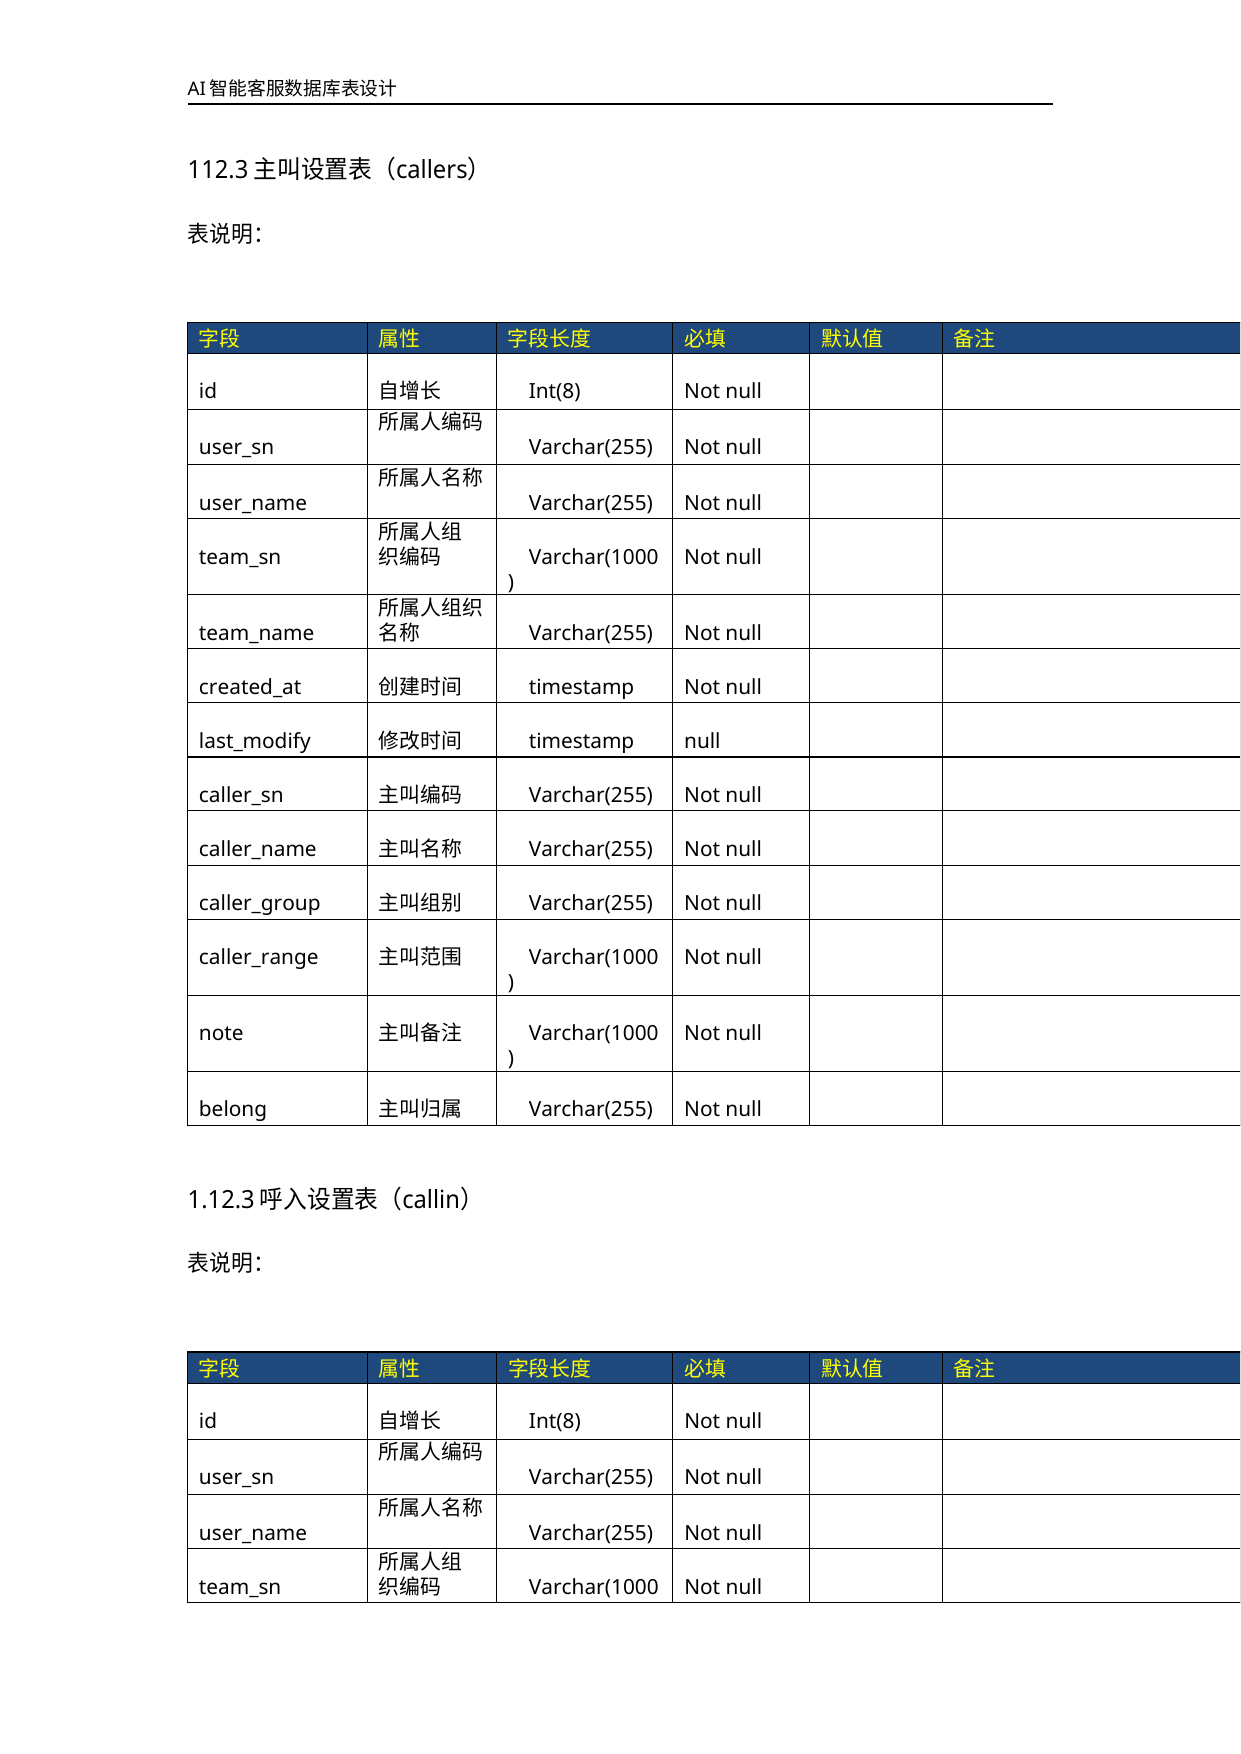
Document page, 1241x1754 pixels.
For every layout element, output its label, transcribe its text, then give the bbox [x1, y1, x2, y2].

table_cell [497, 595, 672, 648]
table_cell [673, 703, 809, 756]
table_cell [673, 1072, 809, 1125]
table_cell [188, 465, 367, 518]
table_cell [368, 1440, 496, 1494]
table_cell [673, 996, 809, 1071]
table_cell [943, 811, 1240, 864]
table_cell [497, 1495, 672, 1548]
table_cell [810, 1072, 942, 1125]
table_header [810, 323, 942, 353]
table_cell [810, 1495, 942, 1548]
subtitle 1.12.3呼入设置表（callin） [187, 1180, 1053, 1216]
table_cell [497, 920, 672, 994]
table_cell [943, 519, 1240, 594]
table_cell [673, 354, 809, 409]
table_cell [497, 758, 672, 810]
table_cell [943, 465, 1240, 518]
text 表说明： [187, 1245, 1053, 1278]
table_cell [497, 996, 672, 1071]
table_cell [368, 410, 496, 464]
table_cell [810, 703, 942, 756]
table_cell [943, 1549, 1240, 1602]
subtitle 112.3主叫设置表（callers） [187, 150, 1053, 186]
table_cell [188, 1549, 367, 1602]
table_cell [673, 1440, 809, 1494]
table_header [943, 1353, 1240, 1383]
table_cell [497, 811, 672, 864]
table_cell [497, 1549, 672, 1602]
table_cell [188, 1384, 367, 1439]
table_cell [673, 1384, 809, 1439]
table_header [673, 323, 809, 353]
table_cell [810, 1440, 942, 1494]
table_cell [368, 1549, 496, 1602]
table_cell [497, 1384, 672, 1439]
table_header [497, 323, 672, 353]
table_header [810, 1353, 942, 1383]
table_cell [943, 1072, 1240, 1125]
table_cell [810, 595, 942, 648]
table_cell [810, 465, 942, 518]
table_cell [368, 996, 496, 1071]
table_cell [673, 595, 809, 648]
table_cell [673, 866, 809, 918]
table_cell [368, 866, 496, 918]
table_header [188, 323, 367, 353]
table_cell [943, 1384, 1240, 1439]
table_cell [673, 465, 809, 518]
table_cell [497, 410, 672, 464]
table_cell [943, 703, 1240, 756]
text 表说明： [187, 215, 1053, 249]
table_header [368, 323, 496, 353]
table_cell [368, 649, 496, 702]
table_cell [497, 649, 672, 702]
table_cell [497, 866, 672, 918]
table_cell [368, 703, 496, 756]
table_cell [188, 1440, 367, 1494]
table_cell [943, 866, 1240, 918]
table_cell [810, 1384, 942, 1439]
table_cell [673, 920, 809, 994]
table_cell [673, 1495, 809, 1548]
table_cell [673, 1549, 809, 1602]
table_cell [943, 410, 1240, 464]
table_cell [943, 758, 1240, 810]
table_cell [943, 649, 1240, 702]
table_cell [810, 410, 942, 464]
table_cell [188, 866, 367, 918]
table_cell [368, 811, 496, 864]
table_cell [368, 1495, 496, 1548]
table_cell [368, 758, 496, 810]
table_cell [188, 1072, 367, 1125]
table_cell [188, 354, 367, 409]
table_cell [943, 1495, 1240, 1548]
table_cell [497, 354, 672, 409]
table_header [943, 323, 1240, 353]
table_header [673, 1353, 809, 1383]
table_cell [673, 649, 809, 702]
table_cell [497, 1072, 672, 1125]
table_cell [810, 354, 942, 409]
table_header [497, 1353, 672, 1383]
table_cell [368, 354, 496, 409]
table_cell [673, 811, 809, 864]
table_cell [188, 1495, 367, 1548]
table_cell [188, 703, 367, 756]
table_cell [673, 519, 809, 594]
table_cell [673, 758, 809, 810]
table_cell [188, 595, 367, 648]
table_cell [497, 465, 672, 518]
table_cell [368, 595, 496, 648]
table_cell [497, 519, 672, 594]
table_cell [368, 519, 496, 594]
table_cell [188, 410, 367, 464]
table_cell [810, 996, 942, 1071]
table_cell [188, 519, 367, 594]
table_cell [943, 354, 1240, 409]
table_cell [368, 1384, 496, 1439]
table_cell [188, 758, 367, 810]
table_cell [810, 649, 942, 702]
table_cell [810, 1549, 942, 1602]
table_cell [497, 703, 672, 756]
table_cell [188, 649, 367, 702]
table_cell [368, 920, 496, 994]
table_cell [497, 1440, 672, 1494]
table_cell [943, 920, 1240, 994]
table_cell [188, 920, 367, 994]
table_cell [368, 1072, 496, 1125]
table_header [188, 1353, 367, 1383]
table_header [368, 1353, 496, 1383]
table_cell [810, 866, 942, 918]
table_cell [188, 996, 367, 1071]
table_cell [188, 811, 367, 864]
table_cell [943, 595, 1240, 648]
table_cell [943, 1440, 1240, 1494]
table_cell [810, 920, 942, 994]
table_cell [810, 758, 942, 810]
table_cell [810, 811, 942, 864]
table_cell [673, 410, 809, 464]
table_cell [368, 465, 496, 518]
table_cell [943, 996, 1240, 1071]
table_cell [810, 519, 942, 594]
